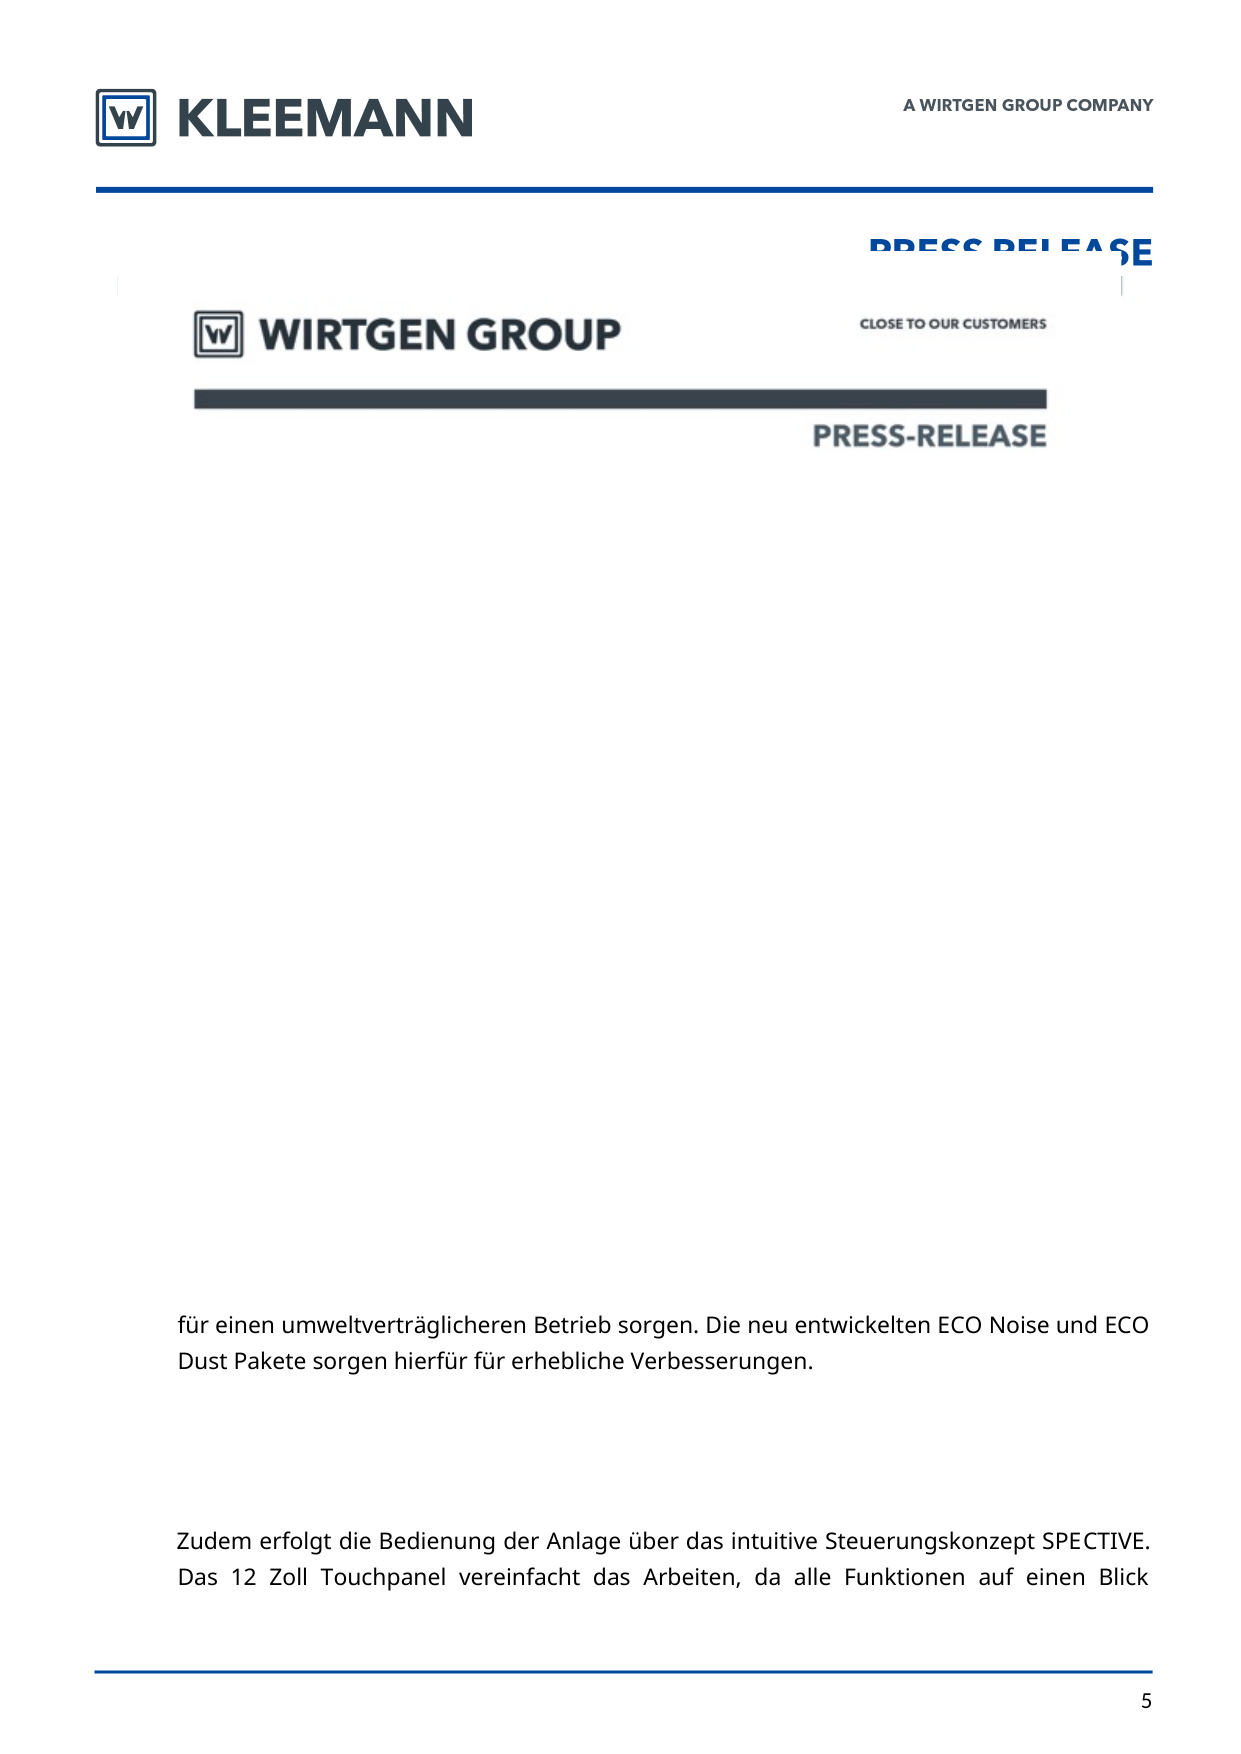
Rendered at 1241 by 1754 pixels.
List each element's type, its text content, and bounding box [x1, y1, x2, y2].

picture [72, 73, 1172, 1309]
text Zudem erfolgt die Bedienung der Anlage über das intuitive Steuerungskonzept SPECTIVE. Das 12 Zoll Touchpanel vereinfacht das Arbeiten, da alle Funktionen auf einen Blick erkennbar sind und klare Symbole den Weg weisen. Die Gesamtanlage selbst überzeugt dabei mit einer Stundenleistung von bis zu 450 Tonnen. [176, 1524, 1150, 1592]
picture [82, 1661, 1180, 1682]
text In immer mehr Ländern, Städten und Gemeinden gibt es Regularien für Lärm- und Staubemission. Hier bietet Kleemann für die MR 130 Z EVO2 zwei Maßnahmenpakte, die für einen umweltverträglicheren Betrieb sorgen. Die neu entwickelten ECO Noise und ECO Dust Pakete sorgen hierfür für erhebliche Verbesserungen. [176, 1309, 1150, 1376]
